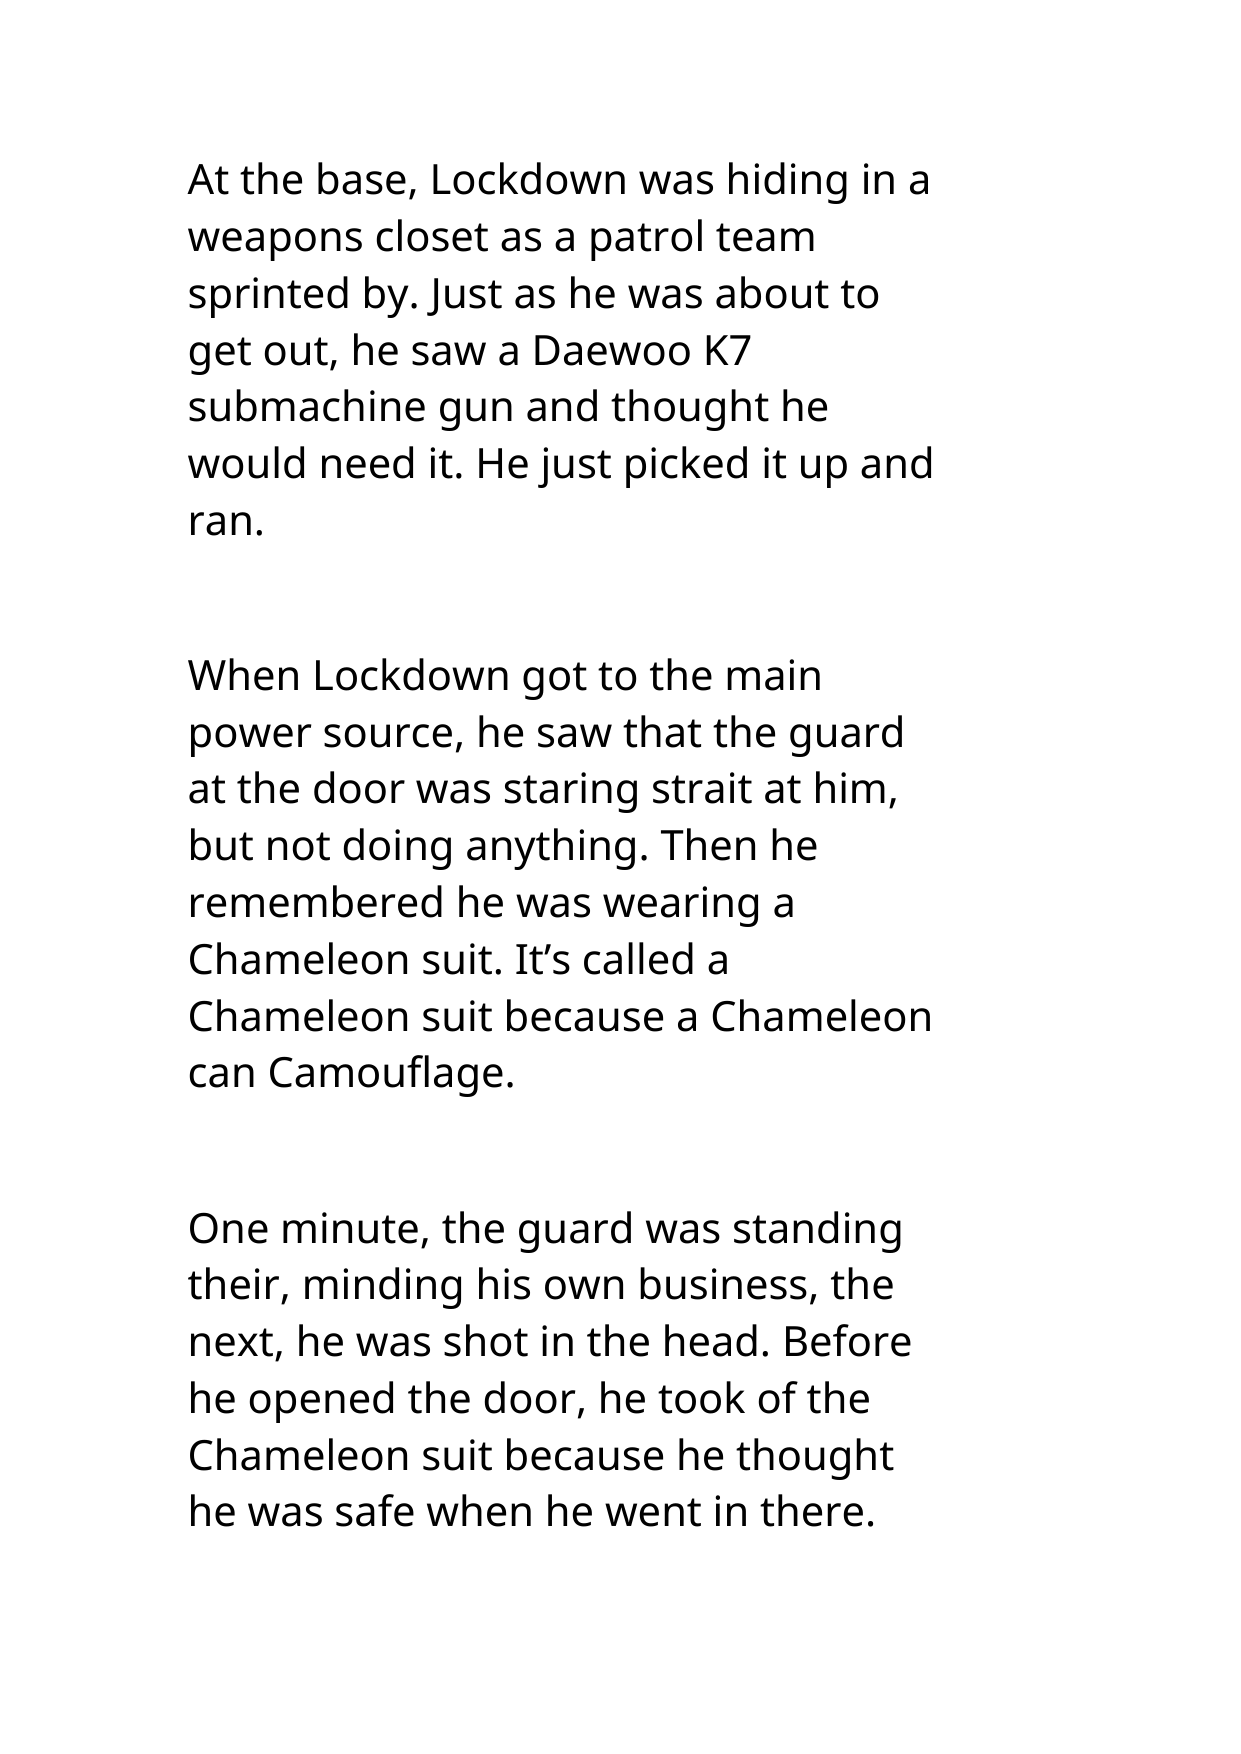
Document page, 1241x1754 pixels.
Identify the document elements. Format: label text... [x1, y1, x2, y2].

text When Lockdown got to the main power source, he saw that the guard at the door was staring strait at him, but not doing anything. Then he remembered he was wearing a Chameleon suit. It’s called a Chameleon suit because a Chameleon can Camouflage. [187, 646, 952, 1100]
text At the base, Lockdown was hiding in a weapons closet as a patrol team sprinted by. Just as he was about to get out, he saw a Daewoo K7 submachine gun and thought he would need it. He just picked it up and ran. [187, 150, 952, 547]
text One minute, the guard was standing their, minding his own business, the next, he was shot in the head. Before he opened the door, he took of the Chameleon suit because he thought he was safe when he went in there. [187, 1198, 952, 1539]
